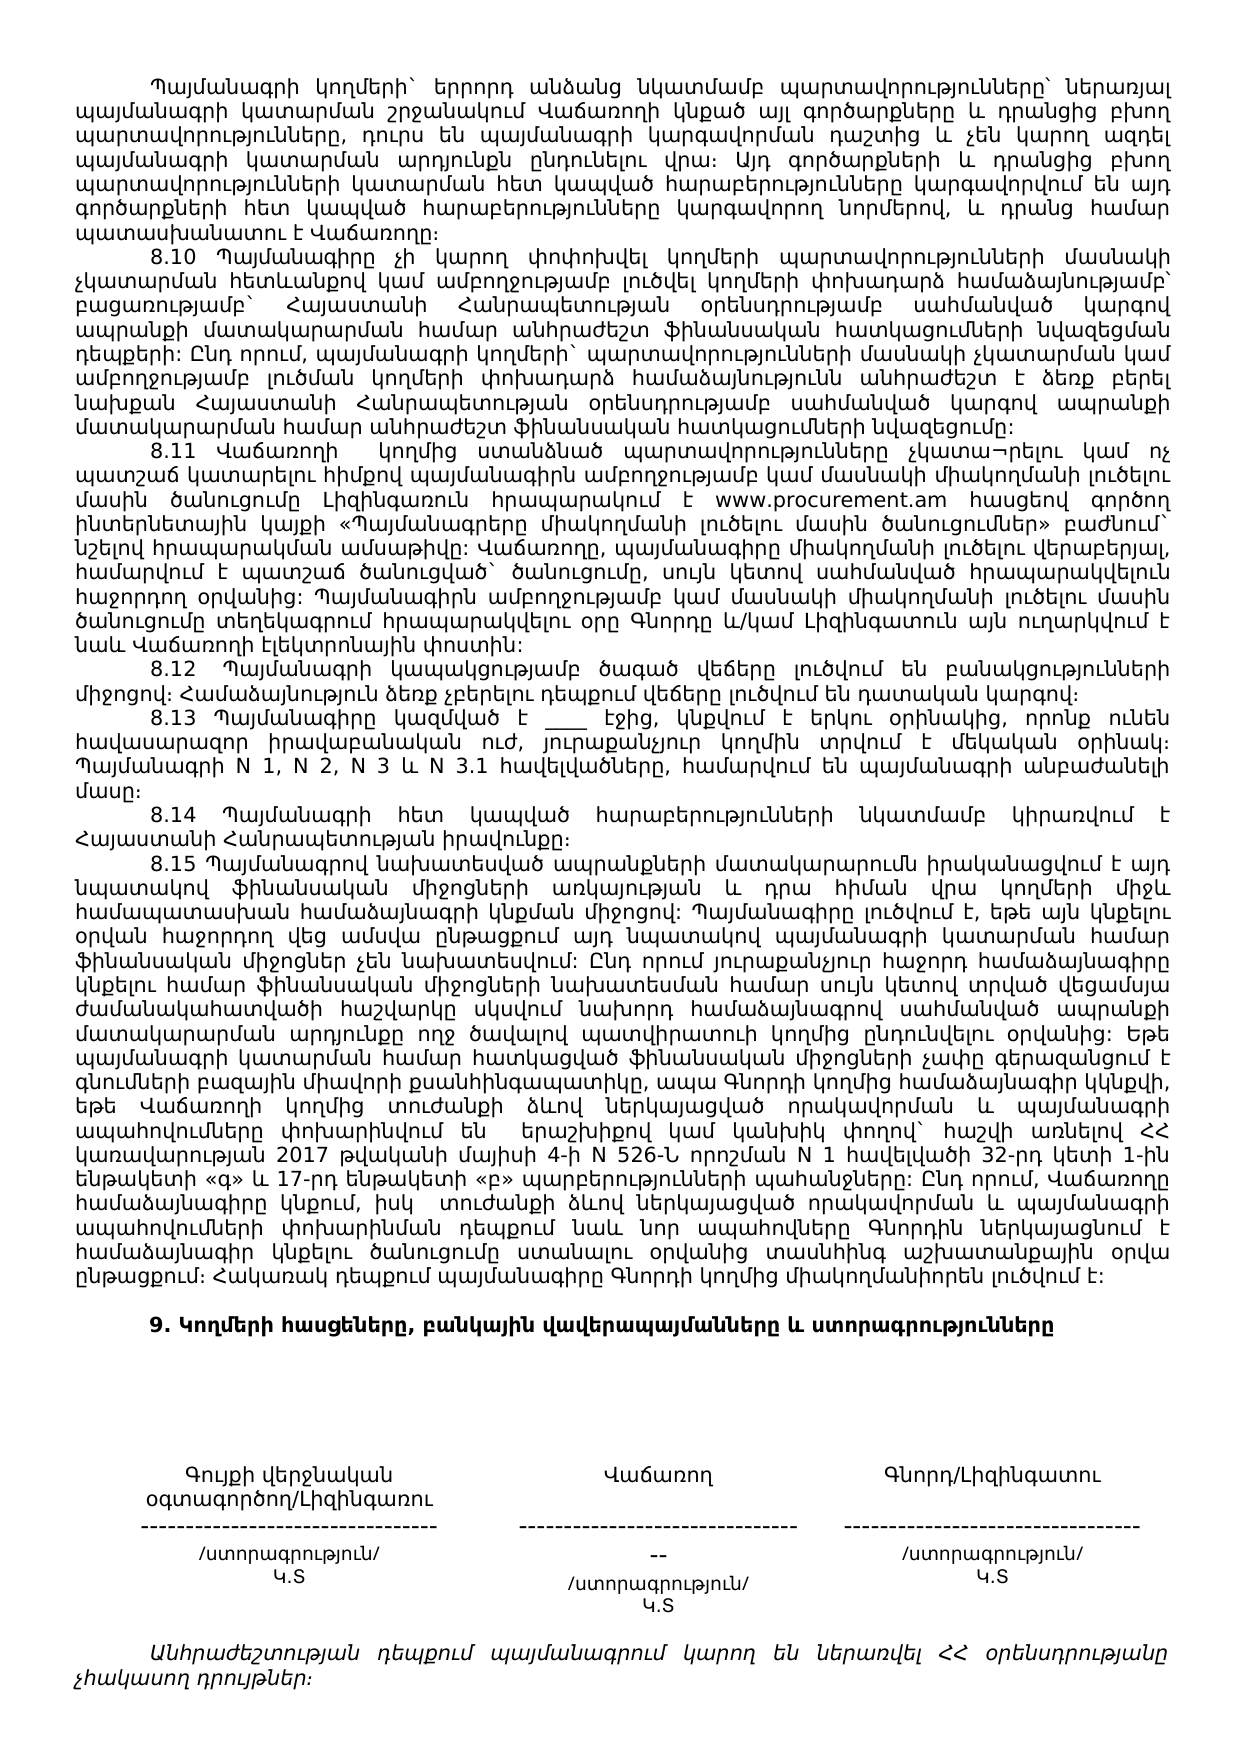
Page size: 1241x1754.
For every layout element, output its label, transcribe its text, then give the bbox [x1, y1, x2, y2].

text 8.10 Պայմանագիրը չի կարող փոփոխվել կողմերի պարտավորությունների մասնակի չկատարման հետևանքով կամ ամբողջությամբ լուծվել կողմերի փոխադարձ համաձայնությամբ՝ բացառությամբ` Հայաստանի Հանրապետության օրենսդրությամբ սահմանված կարգով ապրանքի մատակարարման համար անհրաժեշտ ֆինանսական հատկացումների նվազեցման դեպքերի: Ընդ որում, պայմանագրի կողմերի` պարտավորությունների մասնակի չկատարման կամ ամբողջությամբ լուծման կողմերի փոխադարձ համաձայնությունն անհրաժեշտ է ձեռք բերել նախքան Հայաստանի Հանրապետության օրենսդրությամբ սահմանված կարգով ապրանքի մատակարարման համար անհրաժեշտ ֆինանսական հատկացումների նվազեցումը: [75, 245, 1171, 439]
table_cell --------------------------------- /ստորագրություն/ Կ.Տ [75, 1511, 503, 1617]
table_cell --------------------------------- /ստորագրություն/ Կ.Տ [813, 1511, 1171, 1617]
text Պայմանագրի կողմերի` երրորդ անձանց նկատմամբ պարտավորությունները՝ ներառյալ պայմանագրի կատարման շրջանակում Վաճառողի կնքած այլ գործարքները և դրանցից բխող պարտավորությունները, դուրս են պայմանագրի կարգավորման դաշտից և չեն կարող ազդել պայմանագրի կատարման արդյունքն ընդունելու վրա։ Այդ գործարքների և դրանցից բխող պարտավորությունների կատարման հետ կապված հարաբերությունները կարգավորվում են այդ գործարքների հետ կապված հարաբերությունները կարգավորող նորմերով, և դրանց համար պատասխանատու է Վաճառողը։ [75, 75, 1171, 245]
text 8.11 Վաճառողի կողմից ստանձնած պարտավորությունները չկատա¬րելու կամ ոչ պատշաճ կատարելու հիմքով պայմանագիրն ամբողջությամբ կամ մասնակի միակողմանի լուծելու մասին ծանուցումը Լիզինգառուն հրապարակում է www.procurement.am հասցեով գործող ինտերնետային կայքի «Պայմանագրերը միակողմանի լուծելու մասին ծանուցումներ» բաժնում` նշելով հրապարակման ամսաթիվը: Վաճառողը, պայմանագիրը միակողմանի լուծելու վերաբերյալ, համարվում է պատշաճ ծանուցված` ծանուցումը, սույն կետով սահմանված հրապարակվելուն հաջորդող օրվանից: Պայմանագիրն ամբողջությամբ կամ մասնակի միակողմանի լուծելու մասին ծանուցումը տեղեկագրում հրապարակվելու օրը Գնորդը և/կամ Լիզինգատուն այն ուղարկվում է նաև Վաճառողի էլեկտրոնային փոստին: [75, 439, 1171, 657]
text 8.14 Պայմանագրի հետ կապված հարաբերությունների նկատմամբ կիրառվում է Հայաստանի Հանրապետության իրավունքը։ [75, 803, 1171, 852]
text 8.13 Պայմանագիրը կազմված է ____ էջից, կնքվում է երկու օրինակից, որոնք ունեն հավասարազոր իրավաբանական ուժ, յուրաքանչյուր կողմին տրվում է մեկական օրինակ։ Պայմանագրի N 1, N 2, N 3 և N 3.1 հավելվածները, համարվում են պայմանագրի անբաժանելի մասը։ [75, 706, 1171, 803]
table_header Գույքի վերջնական օգտագործող/Լիզինգառու [75, 1463, 503, 1511]
table_cell --------------------------------- /ստորագրություն/ Կ.Տ [503, 1511, 813, 1617]
text 8.15 Պայմանագրով նախատեսված ապրանքների մատակարարումն իրականացվում է այդ նպատակով ֆինանսական միջոցների առկայության և դրա հիման վրա կողմերի միջև համապատասխան համաձայնագրի կնքման միջոցով: Պայմանագիրը լուծվում է, եթե այն կնքելու օրվան հաջորդող վեց ամսվա ընթացքում այդ նպատակով պայմանագրի կատարման համար ֆինանսական միջոցներ չեն նախատեսվում: Ընդ որում յուրաքանչյուր հաջորդ համաձայնագիրը կնքելու համար ֆինանսական միջոցների նախատեսման համար սույն կետով տրված վեցամսյա ժամանակահատվածի հաշվարկը սկսվում նախորդ համաձայնագրով սահմանված ապրանքի մատակարարման արդյունքը ողջ ծավալով պատվիրատուի կողմից ընդունվելու օրվանից: Եթե պայմանագրի կատարման համար հատկացված ֆինանսական միջոցների չափը գերազանցում է գնումների բազային միավորի քսանհինգապատիկը, ապա Գնորդի կողմից համաձայնագիր կկնքվի, եթե Վաճառողի կողմից տուժանքի ձևով ներկայացված որակավորման և պայմանագրի ապահովումները փոխարինվում են երաշխիքով կամ կանխիկ փողով` հաշվի առնելով ՀՀ կառավարության 2017 թվականի մայիսի 4-ի N 526-Ն որոշման N 1 հավելվածի 32-րդ կետի 1-ին ենթակետի «գ» և 17-րդ ենթակետի «բ» պարբերությունների պահանջները: Ընդ որում, Վաճառողը համաձայնագիրը կնքում, իսկ տուժանքի ձևով ներկայացված որակավորման և պայմանագրի ապահովումների փոխարինման դեպքում նաև նոր ապահովները Գնորդին ներկայացնում է համաձայնագիր կնքելու ծանուցումը ստանալու օրվանից տասնհինգ աշխատանքային օրվա ընթացքում։ Հակառակ դեպքում պայմանագիրը Գնորդի կողմից միակողմանիորեն լուծվում է: [75, 852, 1171, 1288]
text 9. Կողմերի հասցեները, բանկային վավերապայմանները և ստորագրությունները [75, 1313, 1171, 1337]
table_header Գնորդ/Լիզինգատու [813, 1463, 1171, 1511]
text Անհրաժեշտության դեպքում պայմանագրում կարող են ներառվել ՀՀ օրենսդրությանը չհակասող դրույթներ։ [75, 1641, 1171, 1690]
text 8.12 Պայմանագրի կապակցությամբ ծագած վեճերը լուծվում են բանակցությունների միջոցով։ Համաձայնություն ձեռք չբերելու դեպքում վեճերը լուծվում են դատական կարգով։ [75, 657, 1171, 706]
table_header Վաճառող [503, 1463, 813, 1511]
